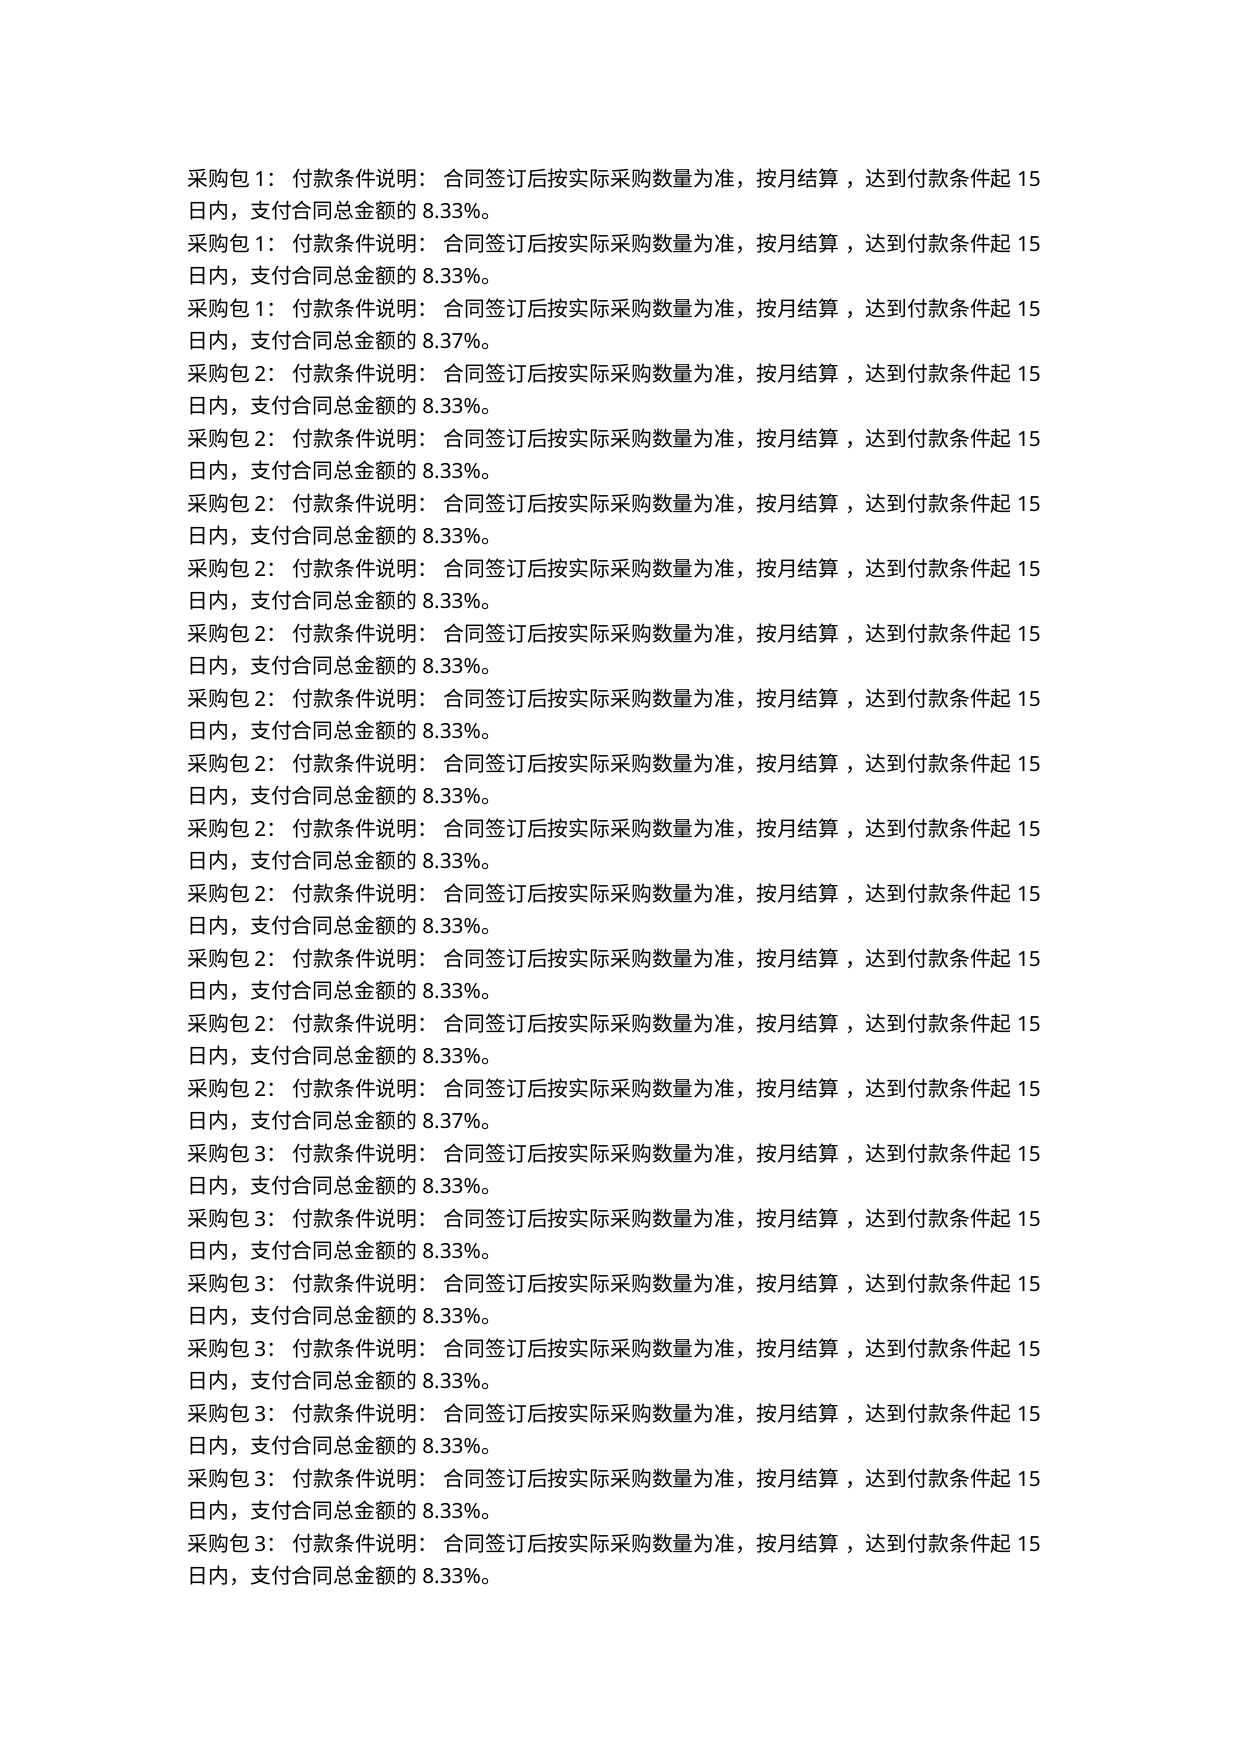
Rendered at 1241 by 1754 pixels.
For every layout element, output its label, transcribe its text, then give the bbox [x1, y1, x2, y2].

text 采购包3： 付款条件说明： 合同签订后按实际采购数量为准，按月结算 ，达到付款条件起 15 日内，支付合同总金额的 8.33%。 [187, 1202, 1053, 1267]
text 采购包2： 付款条件说明： 合同签订后按实际采购数量为准，按月结算 ，达到付款条件起 15 日内，支付合同总金额的 8.33%。 [187, 357, 1053, 422]
text 采购包2： 付款条件说明： 合同签订后按实际采购数量为准，按月结算 ，达到付款条件起 15 日内，支付合同总金额的 8.33%。 [187, 422, 1053, 487]
text 采购包3： 付款条件说明： 合同签订后按实际采购数量为准，按月结算 ，达到付款条件起 15 日内，支付合同总金额的 8.33%。 [187, 1137, 1053, 1202]
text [187, 1462, 1053, 1527]
text 采购包1： 付款条件说明： 合同签订后按实际采购数量为准，按月结算 ，达到付款条件起 15 日内，支付合同总金额的 8.37%。 [187, 292, 1053, 357]
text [187, 227, 1053, 292]
text 采购包2： 付款条件说明： 合同签订后按实际采购数量为准，按月结算 ，达到付款条件起 15 日内，支付合同总金额的 8.33%。 [187, 877, 1053, 942]
text 采购包3： 付款条件说明： 合同签订后按实际采购数量为准，按月结算 ，达到付款条件起 15 日内，支付合同总金额的 8.33%。 [187, 1332, 1053, 1397]
text 采购包2： 付款条件说明： 合同签订后按实际采购数量为准，按月结算 ，达到付款条件起 15 日内，支付合同总金额的 8.33%。 [187, 942, 1053, 1007]
text 采购包2： 付款条件说明： 合同签订后按实际采购数量为准，按月结算 ，达到付款条件起 15 日内，支付合同总金额的 8.33%。 [187, 682, 1053, 747]
text 采购包2： 付款条件说明： 合同签订后按实际采购数量为准，按月结算 ，达到付款条件起 15 日内，支付合同总金额的 8.33%。 [187, 552, 1053, 617]
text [187, 1397, 1053, 1462]
text 采购包2： 付款条件说明： 合同签订后按实际采购数量为准，按月结算 ，达到付款条件起 15 日内，支付合同总金额的 8.33%。 [187, 812, 1053, 877]
text 采购包2： 付款条件说明： 合同签订后按实际采购数量为准，按月结算 ，达到付款条件起 15 日内，支付合同总金额的 8.33%。 [187, 617, 1053, 682]
text 采购包2： 付款条件说明： 合同签订后按实际采购数量为准，按月结算 ，达到付款条件起 15 日内，支付合同总金额的 8.37%。 [187, 1072, 1053, 1137]
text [187, 162, 1053, 227]
text 采购包3： 付款条件说明： 合同签订后按实际采购数量为准，按月结算 ，达到付款条件起 15 日内，支付合同总金额的 8.33%。 [187, 1267, 1053, 1332]
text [187, 1527, 1053, 1592]
text 采购包2： 付款条件说明： 合同签订后按实际采购数量为准，按月结算 ，达到付款条件起 15 日内，支付合同总金额的 8.33%。 [187, 747, 1053, 812]
text 采购包2： 付款条件说明： 合同签订后按实际采购数量为准，按月结算 ，达到付款条件起 15 日内，支付合同总金额的 8.33%。 [187, 487, 1053, 552]
text 采购包2： 付款条件说明： 合同签订后按实际采购数量为准，按月结算 ，达到付款条件起 15 日内，支付合同总金额的 8.33%。 [187, 1007, 1053, 1072]
